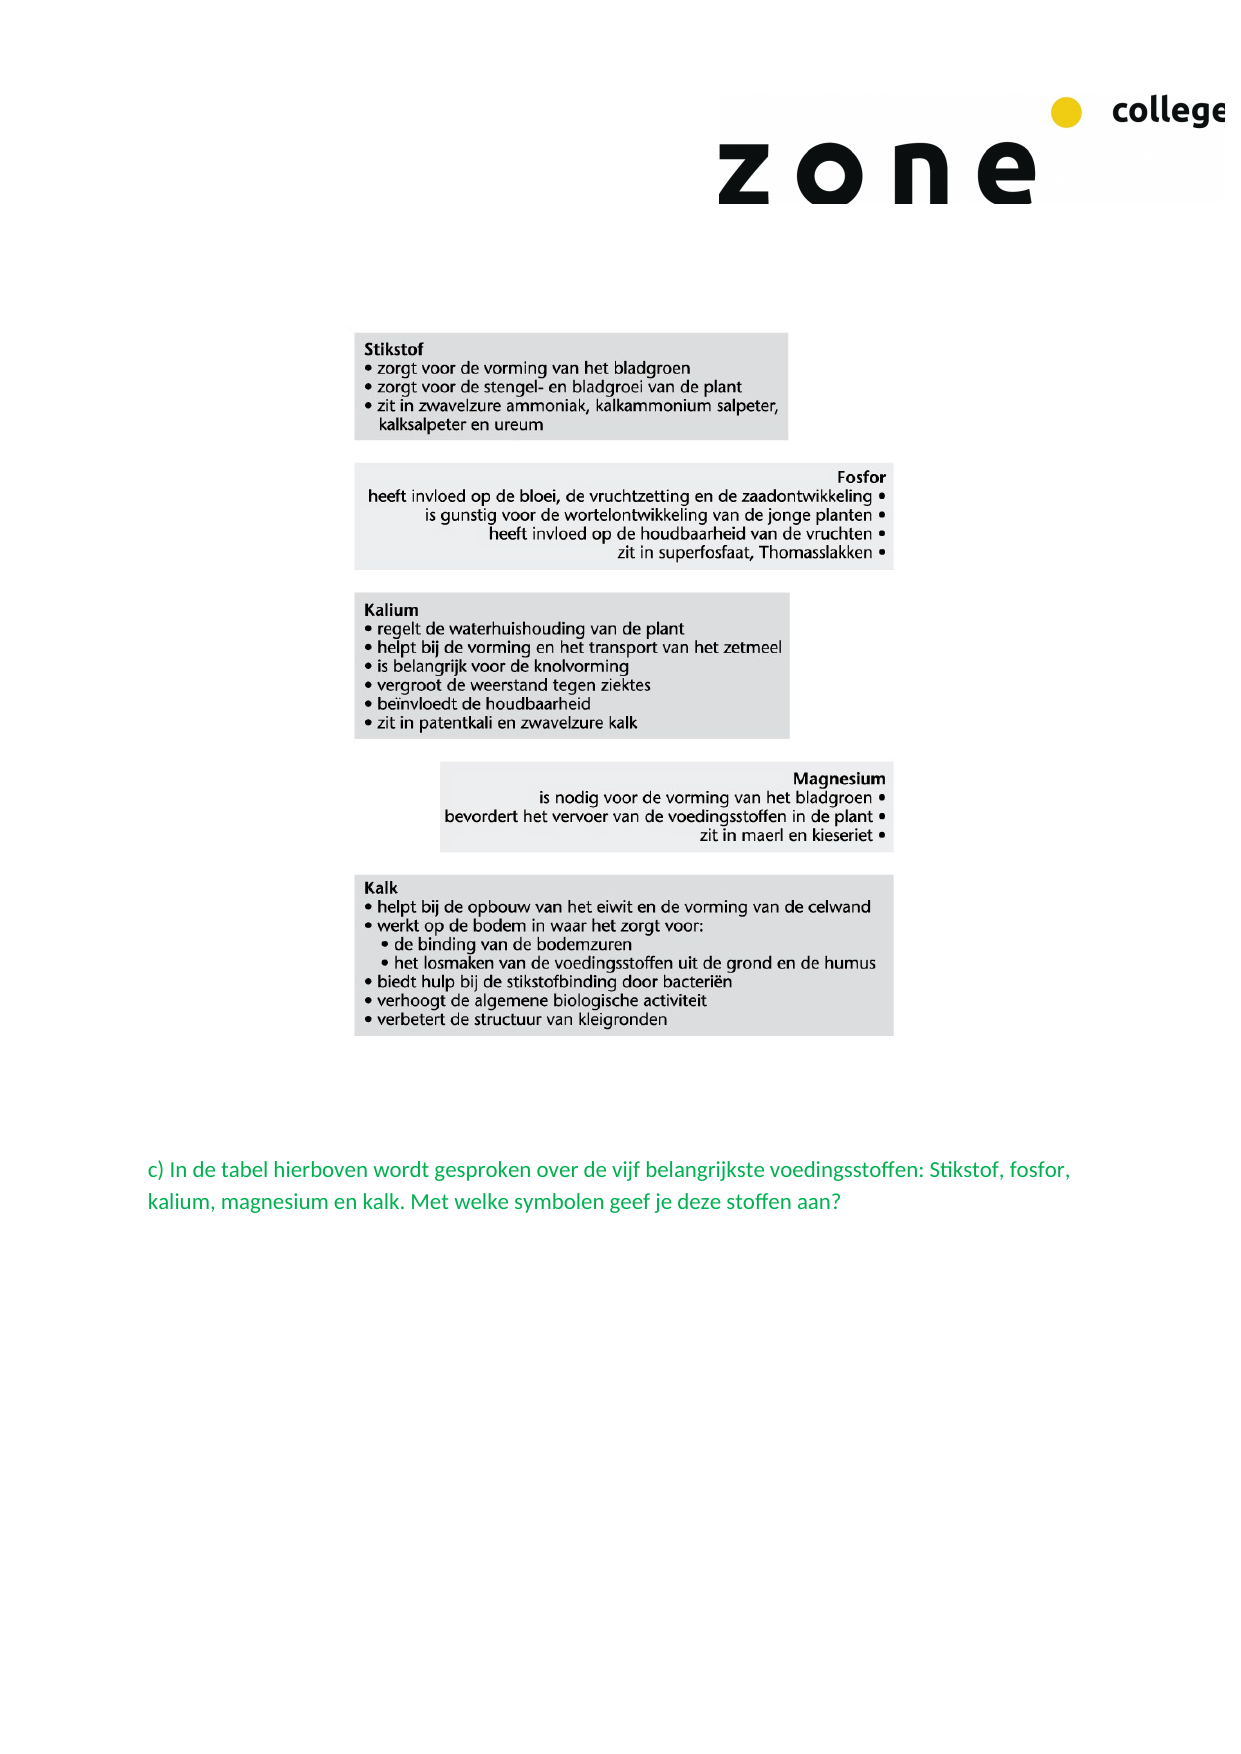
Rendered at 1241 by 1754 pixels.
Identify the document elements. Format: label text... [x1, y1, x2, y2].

text c) In de tabel hierboven wordt gesproken over de vijf belangrijkste voedingsstoffen: Stikstof, fosfor, kalium, magnesium en kalk. Met welke symbolen geef je deze stoffen aan? [148, 1155, 1093, 1215]
picture [718, 94, 1225, 204]
